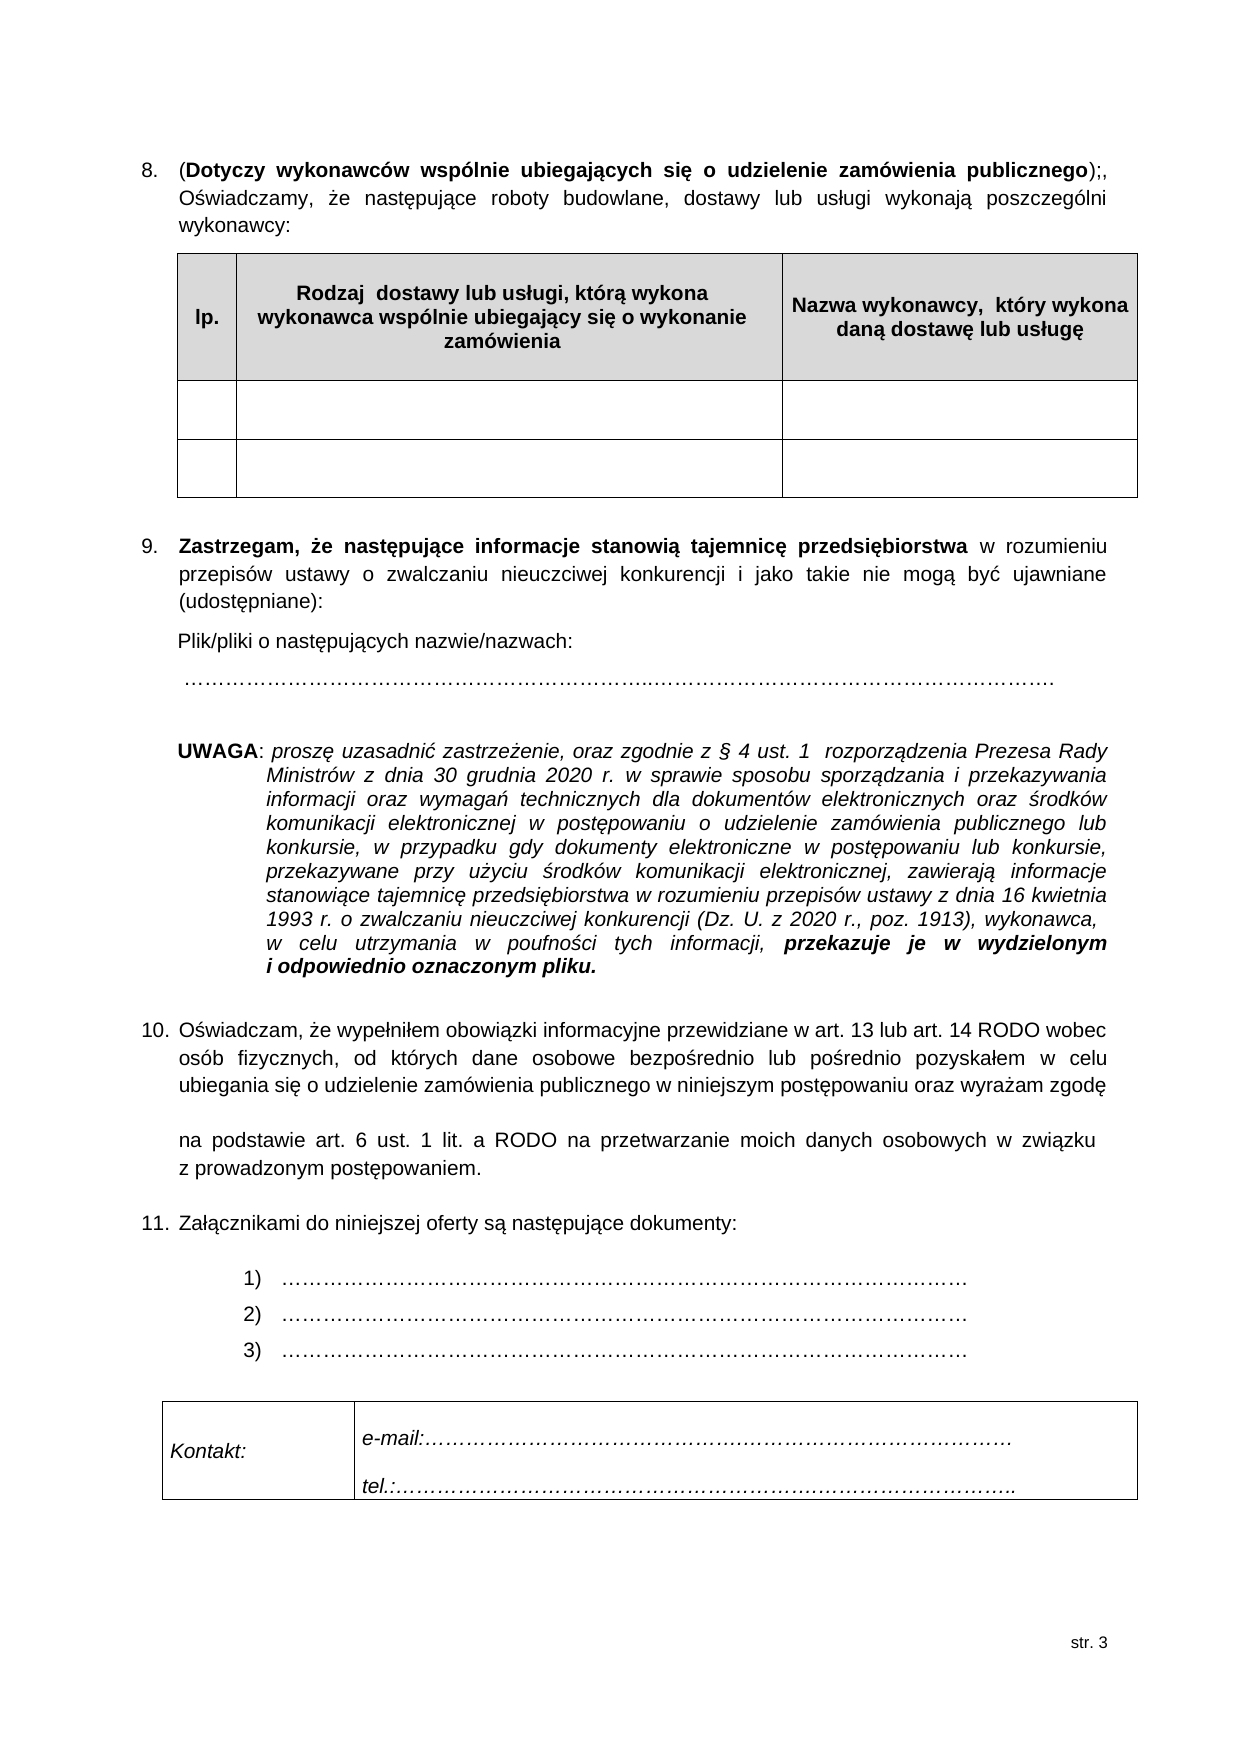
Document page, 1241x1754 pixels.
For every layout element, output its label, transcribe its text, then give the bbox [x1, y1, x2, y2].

list ……………………………………………………………………………………… [243, 1338, 1107, 1362]
list ……………………………………………………………………………………… [243, 1266, 1107, 1290]
table_cell [178, 440, 236, 497]
text UWAGA: proszę uzasadnić zastrzeżenie, oraz zgodnie z § 4 ust. 1 rozporządzenia Prezesa Rady Ministrów z dnia 30 grudnia 2020 r. w sprawie sposobu sporządzania i przekazywania informacji oraz wymagań technicznych dla dokumentów elektronicznych oraz środków komunikacji elektronicznej w postępowaniu o udzielenie zamówienia publicznego lub konkursie, w przypadku gdy dokumenty elektroniczne w postępowaniu lub konkursie, przekazywane przy użyciu środków komunikacji elektronicznej, zawierają informacje stanowiące tajemnicę przedsiębiorstwa w rozumieniu przepisów ustawy z dnia 16 kwietnia 1993 r. o zwalczaniu nieuczciwej konkurencji (Dz. U. z 2020 r., poz. 1913), wykonawca, w celu utrzymania w poufności tych informacji, przekazuje je w wydzielonym i odpowiednio oznaczonym pliku. [177, 739, 1107, 978]
table_cell [178, 381, 236, 438]
text Plik/pliki o następujących nazwie/nazwach: [177, 629, 1107, 653]
list ……………………………………………………………………………………… [243, 1302, 1107, 1326]
table_cell [237, 381, 782, 438]
table_header e-mail:……………………………………….………………………………… tel.:…………………………………………………….……………………….. [355, 1402, 1137, 1499]
table_header Kontakt: [163, 1402, 354, 1499]
table_cell [237, 440, 782, 497]
table_header lp. [178, 254, 236, 380]
table_cell [783, 381, 1137, 438]
list (Dotyczy wykonawców wspólnie ubiegających się o udzielenie zamówienia publicznego);, Oświadczamy, że następujące roboty budowlane, dostawy lub usługi wykonają poszczególni wykonawcy: [141, 158, 1107, 237]
text …………………………………………………………..…………………………………………………. [177, 666, 1107, 690]
table_cell [783, 440, 1137, 497]
list Załącznikami do niniejszej oferty są następujące dokumenty: [141, 1211, 1107, 1235]
list Zastrzegam, że następujące informacje stanowią tajemnicę przedsiębiorstwa w rozumieniu przepisów ustawy o zwalczaniu nieuczciwej konkurencji i jako takie nie mogą być ujawniane (udostępniane): [141, 534, 1107, 613]
table_header Nazwa wykonawcy, który wykona daną dostawę lub usługę [783, 254, 1137, 380]
list Oświadczam, że wypełniłem obowiązki informacyjne przewidziane w art. 13 lub art. 14 RODO wobec osób fizycznych, od których dane osobowe bezpośrednio lub pośrednio pozyskałem w celu ubiegania się o udzielenie zamówienia publicznego w niniejszym postępowaniu oraz wyrażam zgodę na podstawie art. 6 ust. 1 lit. a RODO na przetwarzanie moich danych osobowych w związku z prowadzonym postępowaniem. [141, 1018, 1107, 1180]
table_header Rodzaj dostawy lub usługi, którą wykona wykonawca wspólnie ubiegający się o wykonanie zamówienia [237, 254, 782, 380]
